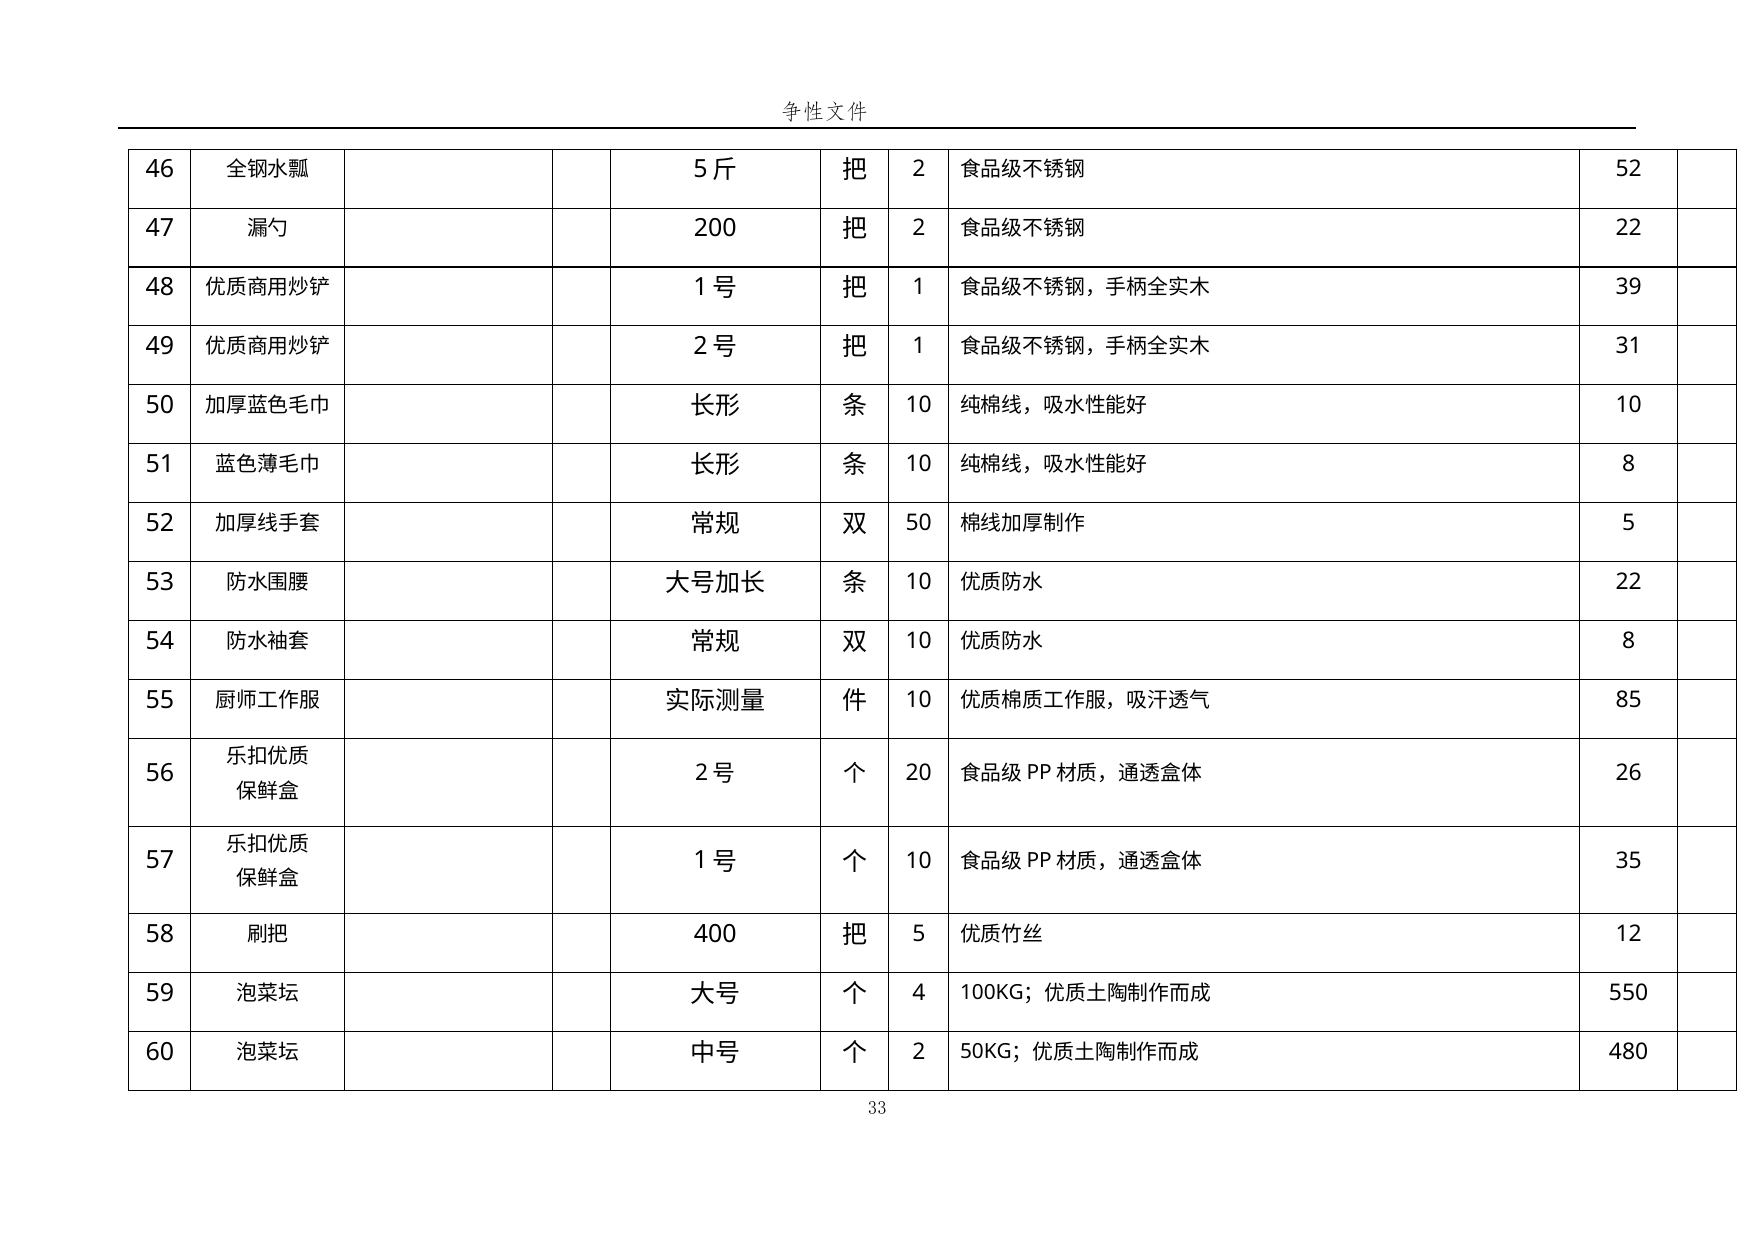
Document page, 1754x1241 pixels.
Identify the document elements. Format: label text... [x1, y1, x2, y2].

table_cell 乐扣优质 保鲜盒 [191, 739, 344, 826]
table_cell [1678, 150, 1736, 207]
table_cell [553, 268, 610, 325]
table_cell 个 [821, 827, 888, 913]
table_cell 1号 [611, 268, 820, 325]
table_cell 39 [1580, 268, 1677, 325]
table_cell 59 [129, 973, 190, 1031]
table_cell 10 [889, 680, 948, 738]
table_cell 10 [889, 621, 948, 679]
table_cell 10 [889, 827, 948, 913]
table_cell 把 [821, 914, 888, 972]
table_cell 把 [821, 326, 888, 384]
table_cell 22 [1580, 562, 1677, 620]
table_cell [1678, 914, 1736, 972]
table_cell 泡菜坛 [191, 1032, 344, 1090]
table_cell 把 [821, 209, 888, 266]
table_cell 48 [129, 268, 190, 325]
table_cell 乐扣优质 保鲜盒 [191, 827, 344, 913]
table_cell 60 [129, 1032, 190, 1090]
table_cell 漏勺 [191, 209, 344, 266]
table_cell 47 [129, 209, 190, 266]
table_cell 食品级PP材质，通透盒体 [949, 827, 1579, 913]
table_cell 双 [821, 621, 888, 679]
table_cell 400 [611, 914, 820, 972]
table_cell 31 [1580, 326, 1677, 384]
table_cell 4 [889, 973, 948, 1031]
table_cell 10 [889, 444, 948, 502]
table_cell [345, 739, 552, 826]
table_cell 食品级不锈钢，手柄全实木 [949, 268, 1579, 325]
table_cell 51 [129, 444, 190, 502]
table_cell 厨师工作服 [191, 680, 344, 738]
table_cell [553, 385, 610, 443]
table_cell [345, 973, 552, 1031]
table_cell 把 [821, 268, 888, 325]
table_cell 2号 [611, 739, 820, 826]
table_cell 优质竹丝 [949, 914, 1579, 972]
table_cell 加厚蓝色毛巾 [191, 385, 344, 443]
table_cell 12 [1580, 914, 1677, 972]
table_cell 个 [821, 739, 888, 826]
table_cell [553, 444, 610, 502]
table_cell 中号 [611, 1032, 820, 1090]
table_cell 2 [889, 209, 948, 266]
table_cell 20 [889, 739, 948, 826]
table_cell 35 [1580, 827, 1677, 913]
table_cell [345, 827, 552, 913]
table_cell 优质棉质工作服，吸汗透气 [949, 680, 1579, 738]
table_cell 纯棉线，吸水性能好 [949, 444, 1579, 502]
table_cell 条 [821, 562, 888, 620]
table_cell [1678, 503, 1736, 561]
table_cell 常规 [611, 503, 820, 561]
table_cell 58 [129, 914, 190, 972]
table_cell 50KG；优质土陶制作而成 [949, 1032, 1579, 1090]
table_cell 10 [889, 385, 948, 443]
table_cell [345, 385, 552, 443]
table_cell 5 [889, 914, 948, 972]
table_cell 优质防水 [949, 562, 1579, 620]
table_cell [345, 326, 552, 384]
table_cell 10 [1580, 385, 1677, 443]
table_cell 条 [821, 444, 888, 502]
table_cell 49 [129, 326, 190, 384]
table_cell 53 [129, 562, 190, 620]
table_cell 2 [889, 150, 948, 207]
table_cell 85 [1580, 680, 1677, 738]
table_cell 棉线加厚制作 [949, 503, 1579, 561]
table_cell [345, 268, 552, 325]
table_cell 5斤 [611, 150, 820, 207]
table_cell 52 [1580, 150, 1677, 207]
table_cell 件 [821, 680, 888, 738]
table_cell [345, 444, 552, 502]
table_cell [553, 973, 610, 1031]
table_cell [553, 1032, 610, 1090]
table_cell 常规 [611, 621, 820, 679]
table_cell 54 [129, 621, 190, 679]
table_cell [1678, 621, 1736, 679]
table_cell 200 [611, 209, 820, 266]
table_cell [345, 1032, 552, 1090]
table_cell 全钢水瓢 [191, 150, 344, 207]
table_cell 50 [129, 385, 190, 443]
table_cell [1678, 209, 1736, 266]
table_cell 把 [821, 150, 888, 207]
table_cell 1号 [611, 827, 820, 913]
table_cell 纯棉线，吸水性能好 [949, 385, 1579, 443]
table_cell 优质防水 [949, 621, 1579, 679]
table_cell 个 [821, 1032, 888, 1090]
table_cell [345, 503, 552, 561]
table_cell [1678, 326, 1736, 384]
table_cell 泡菜坛 [191, 973, 344, 1031]
table_cell [1678, 973, 1736, 1031]
table_cell 26 [1580, 739, 1677, 826]
table_cell 50 [889, 503, 948, 561]
table_cell 食品级不锈钢 [949, 150, 1579, 207]
table_cell 优质商用炒铲 [191, 268, 344, 325]
table_cell [345, 680, 552, 738]
table_cell 480 [1580, 1032, 1677, 1090]
table_cell 46 [129, 150, 190, 207]
table_cell 5 [1580, 503, 1677, 561]
table_cell [553, 562, 610, 620]
table_cell 55 [129, 680, 190, 738]
table_cell 8 [1580, 621, 1677, 679]
table_cell 双 [821, 503, 888, 561]
table_cell 1 [889, 326, 948, 384]
table_cell [1678, 268, 1736, 325]
table_cell 食品级PP材质，通透盒体 [949, 739, 1579, 826]
table_cell 56 [129, 739, 190, 826]
table_cell 2号 [611, 326, 820, 384]
table_cell 刷把 [191, 914, 344, 972]
table_cell [1678, 739, 1736, 826]
table_cell 52 [129, 503, 190, 561]
table_cell [553, 680, 610, 738]
table_cell 食品级不锈钢 [949, 209, 1579, 266]
table_cell 大号加长 [611, 562, 820, 620]
table_cell 加厚线手套 [191, 503, 344, 561]
table_cell 食品级不锈钢，手柄全实木 [949, 326, 1579, 384]
table_cell [345, 562, 552, 620]
table_cell [1678, 385, 1736, 443]
table_cell 8 [1580, 444, 1677, 502]
table_cell 条 [821, 385, 888, 443]
table_cell 1 [889, 268, 948, 325]
table_cell [345, 914, 552, 972]
table_cell 防水袖套 [191, 621, 344, 679]
table_cell [345, 209, 552, 266]
table_cell [345, 621, 552, 679]
table_cell [1678, 444, 1736, 502]
table_cell [1678, 562, 1736, 620]
table_cell [553, 621, 610, 679]
table_cell [1678, 680, 1736, 738]
table_cell 57 [129, 827, 190, 913]
table_cell 10 [889, 562, 948, 620]
table_cell [553, 739, 610, 826]
table_cell [1678, 1032, 1736, 1090]
table_cell 550 [1580, 973, 1677, 1031]
table_cell [345, 150, 552, 207]
table_cell 实际测量 [611, 680, 820, 738]
table_cell [1678, 827, 1736, 913]
table_cell 优质商用炒铲 [191, 326, 344, 384]
table_cell [553, 827, 610, 913]
table_cell 长形 [611, 444, 820, 502]
table_cell [553, 326, 610, 384]
table_cell 个 [821, 973, 888, 1031]
table_cell 大号 [611, 973, 820, 1031]
table_cell [553, 150, 610, 207]
table_cell 100KG；优质土陶制作而成 [949, 973, 1579, 1031]
table_cell 防水围腰 [191, 562, 344, 620]
table_cell [553, 209, 610, 266]
table_cell [553, 503, 610, 561]
table_cell 长形 [611, 385, 820, 443]
table_cell 蓝色薄毛巾 [191, 444, 344, 502]
table_cell [553, 914, 610, 972]
table_cell 22 [1580, 209, 1677, 266]
table_cell 2 [889, 1032, 948, 1090]
